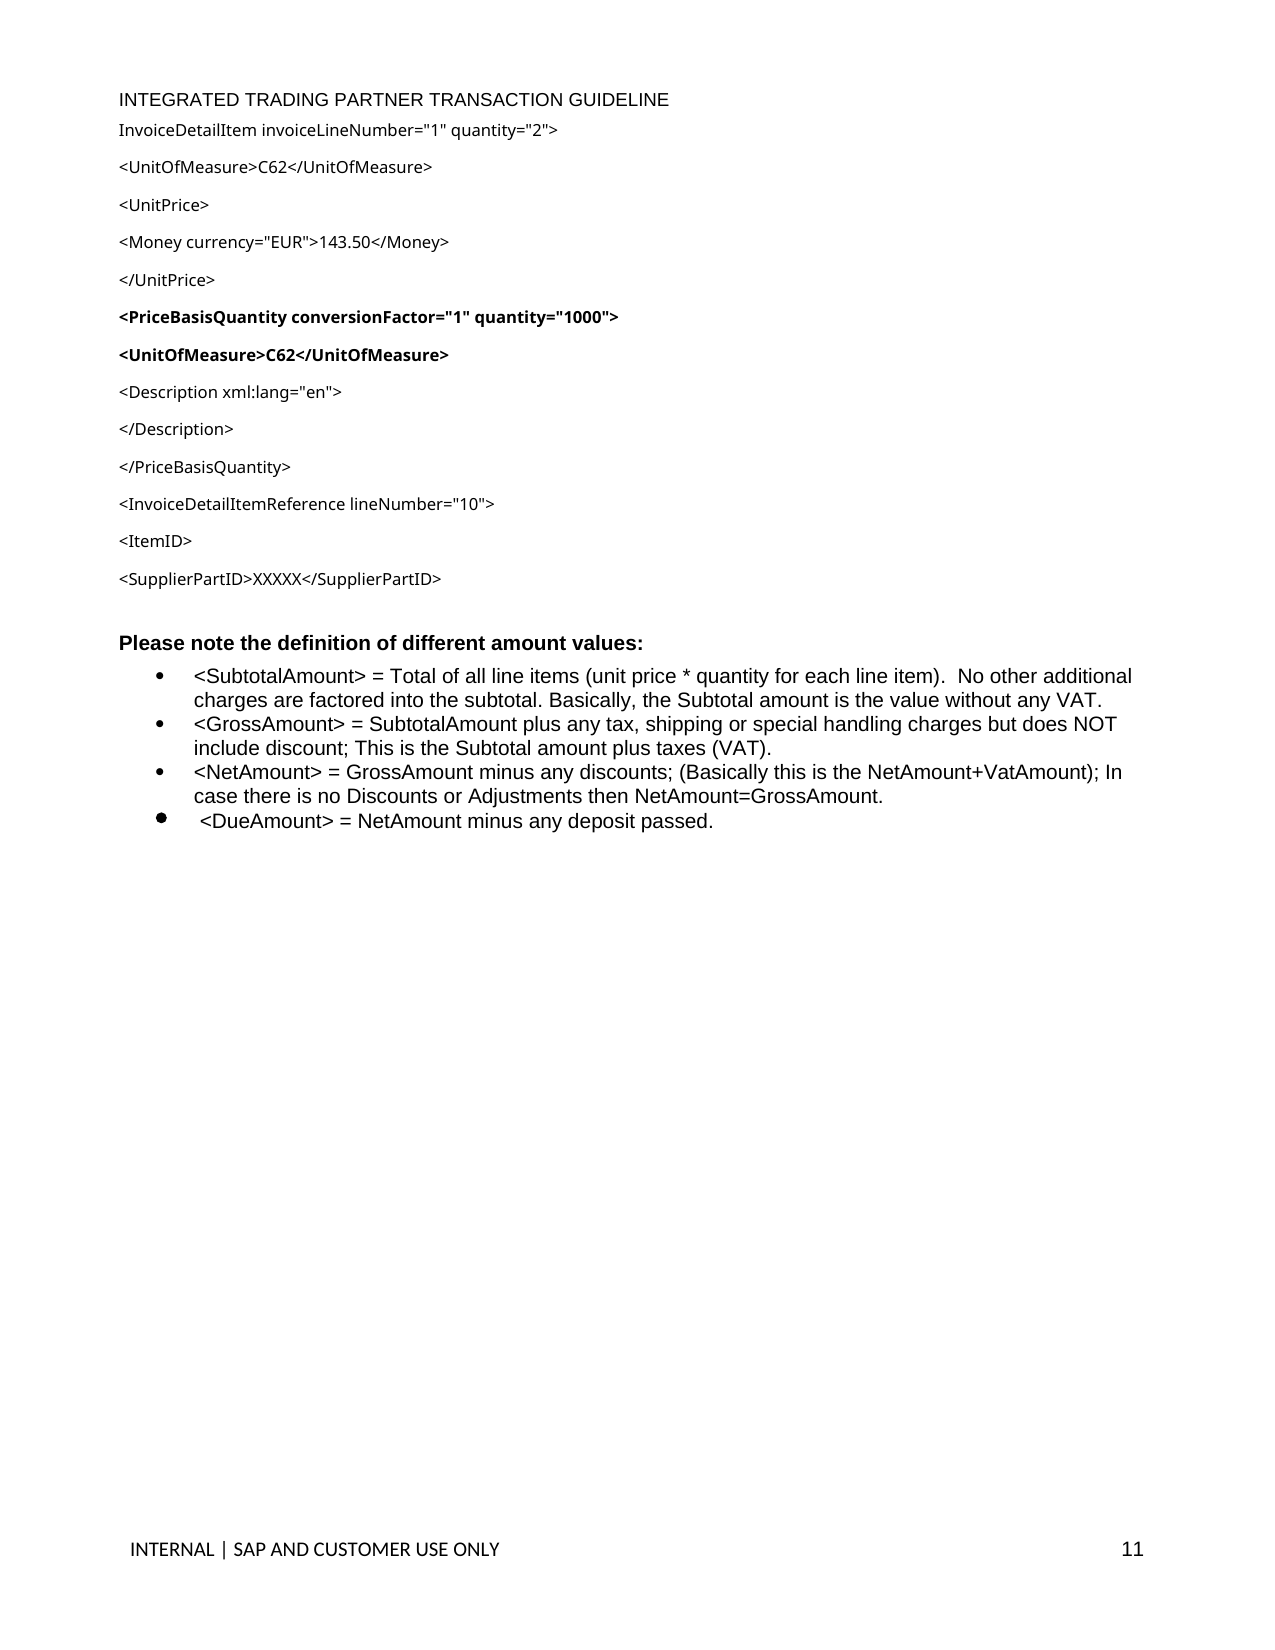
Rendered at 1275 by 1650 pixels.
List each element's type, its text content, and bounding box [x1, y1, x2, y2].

list Please note the definition of different amount values: [119, 631, 1156, 655]
text <UnitOfMeasure>C62</UnitOfMeasure> [119, 156, 1156, 179]
text <SupplierPartID>XXXXX</SupplierPartID> [119, 567, 1156, 590]
list <DueAmount> = NetAmount minus any deposit passed. [156, 808, 1156, 834]
list <SubtotalAmount> = Total of all line items (unit price * quantity for each line item). No other additional charges are factored into the subtotal. Basically, the Subtotal amount is the value without any VAT. [156, 664, 1156, 712]
list <NetAmount> = GrossAmount minus any discounts; (Basically this is the NetAmount+VatAmount); In case there is no Discounts or Adjustments then NetAmount=GrossAmount. [156, 760, 1156, 808]
text <UnitPrice> [119, 193, 1156, 216]
text InvoiceDetailItem invoiceLineNumber="1" quantity="2"> [119, 119, 1156, 141]
text </UnitPrice> [119, 268, 1156, 291]
text <Money currency="EUR">143.50</Money> [119, 231, 1156, 254]
text <UnitOfMeasure>C62</UnitOfMeasure> [119, 343, 1156, 366]
text <PriceBasisQuantity conversionFactor="1" quantity="1000"> [119, 306, 1156, 328]
list <GrossAmount> = SubtotalAmount plus any tax, shipping or special handling charges but does NOT include discount; This is the Subtotal amount plus taxes (VAT). [156, 712, 1156, 760]
text <InvoiceDetailItemReference lineNumber="10"> [119, 493, 1156, 515]
text </Description> [119, 418, 1156, 441]
text <ItemID> [119, 530, 1156, 553]
text </PriceBasisQuantity> [119, 455, 1156, 478]
text <Description xml:lang="en"> [119, 381, 1156, 403]
